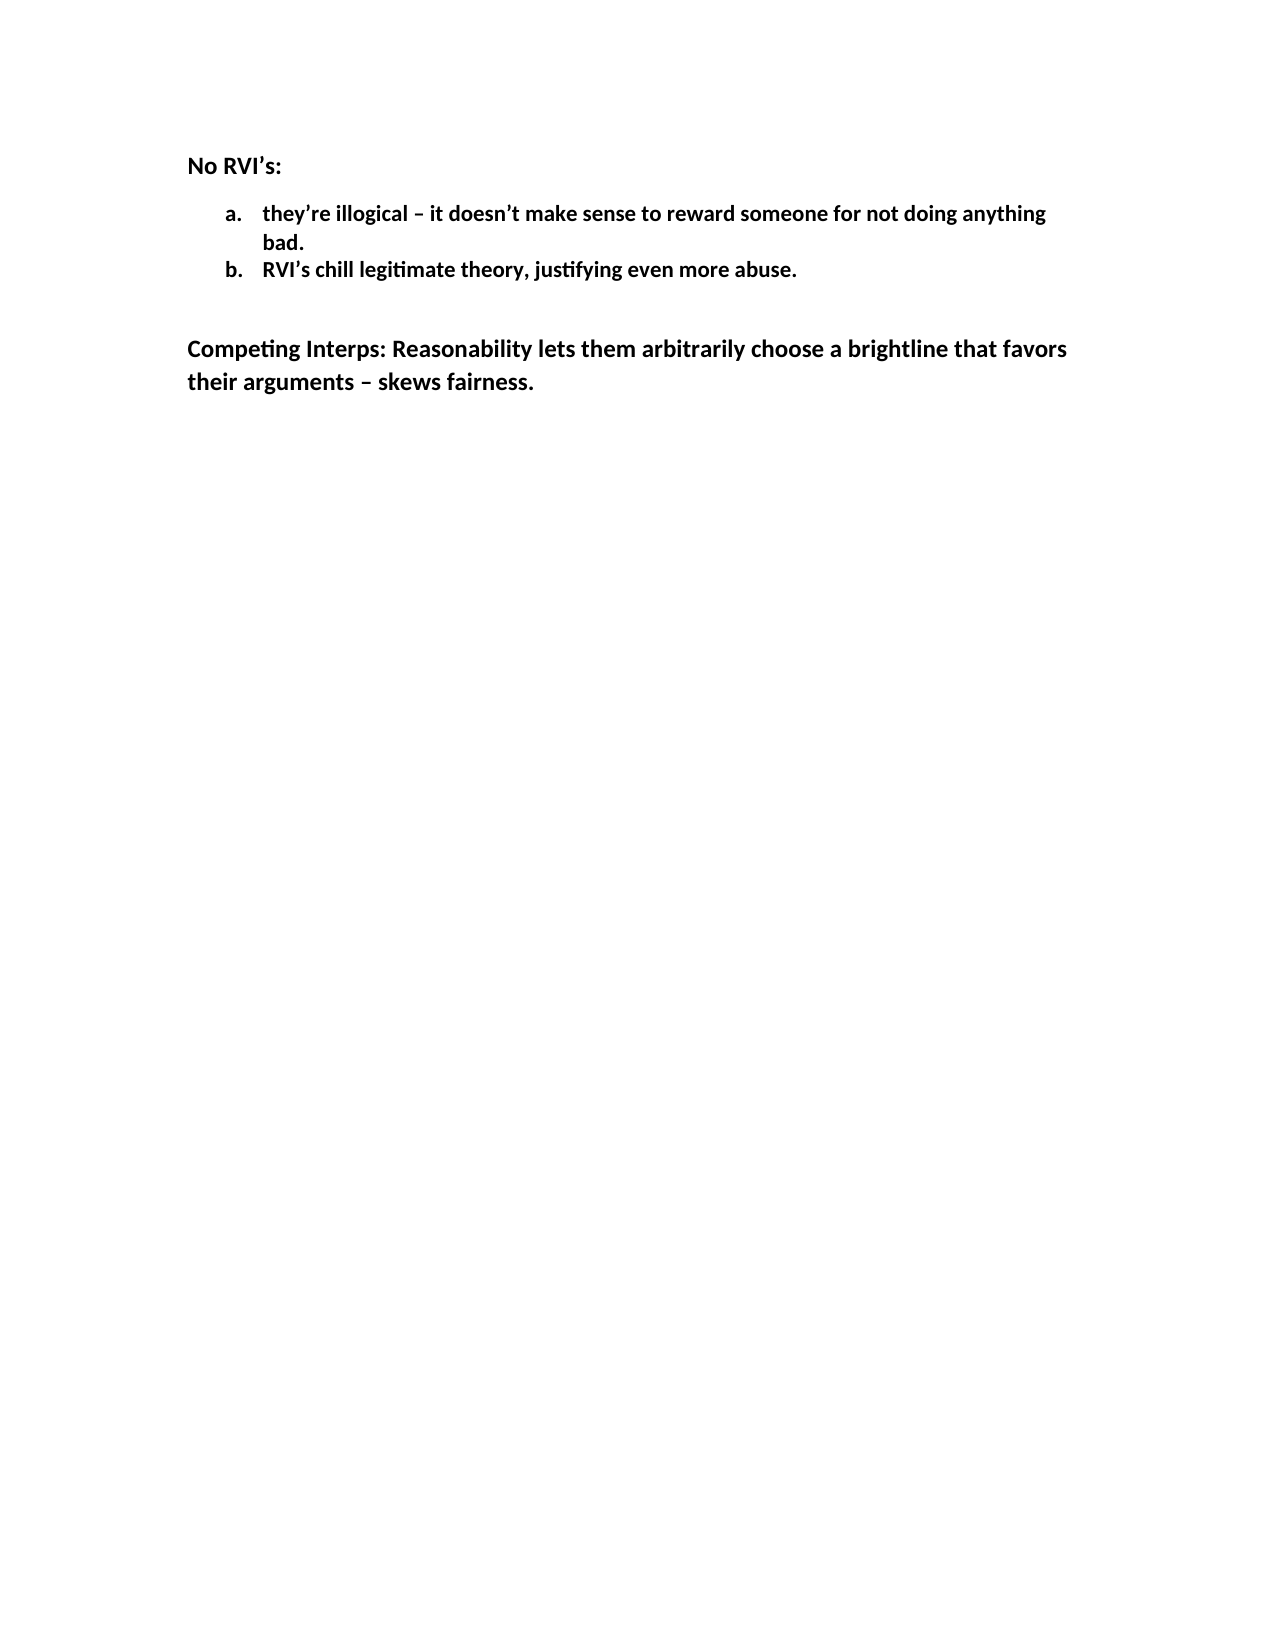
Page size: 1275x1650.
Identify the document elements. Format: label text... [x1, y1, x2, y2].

text No RVI’s: [187, 150, 1087, 181]
text Competing Interps: Reasonability lets them arbitrarily choose a brightline that favors their arguments – skews fairness. [187, 333, 1087, 397]
list they’re illogical – it doesn’t make sense to reward someone for not doing anything bad. [225, 199, 1087, 256]
list RVI’s chill legitimate theory, justifying even more abuse. [225, 256, 1087, 284]
